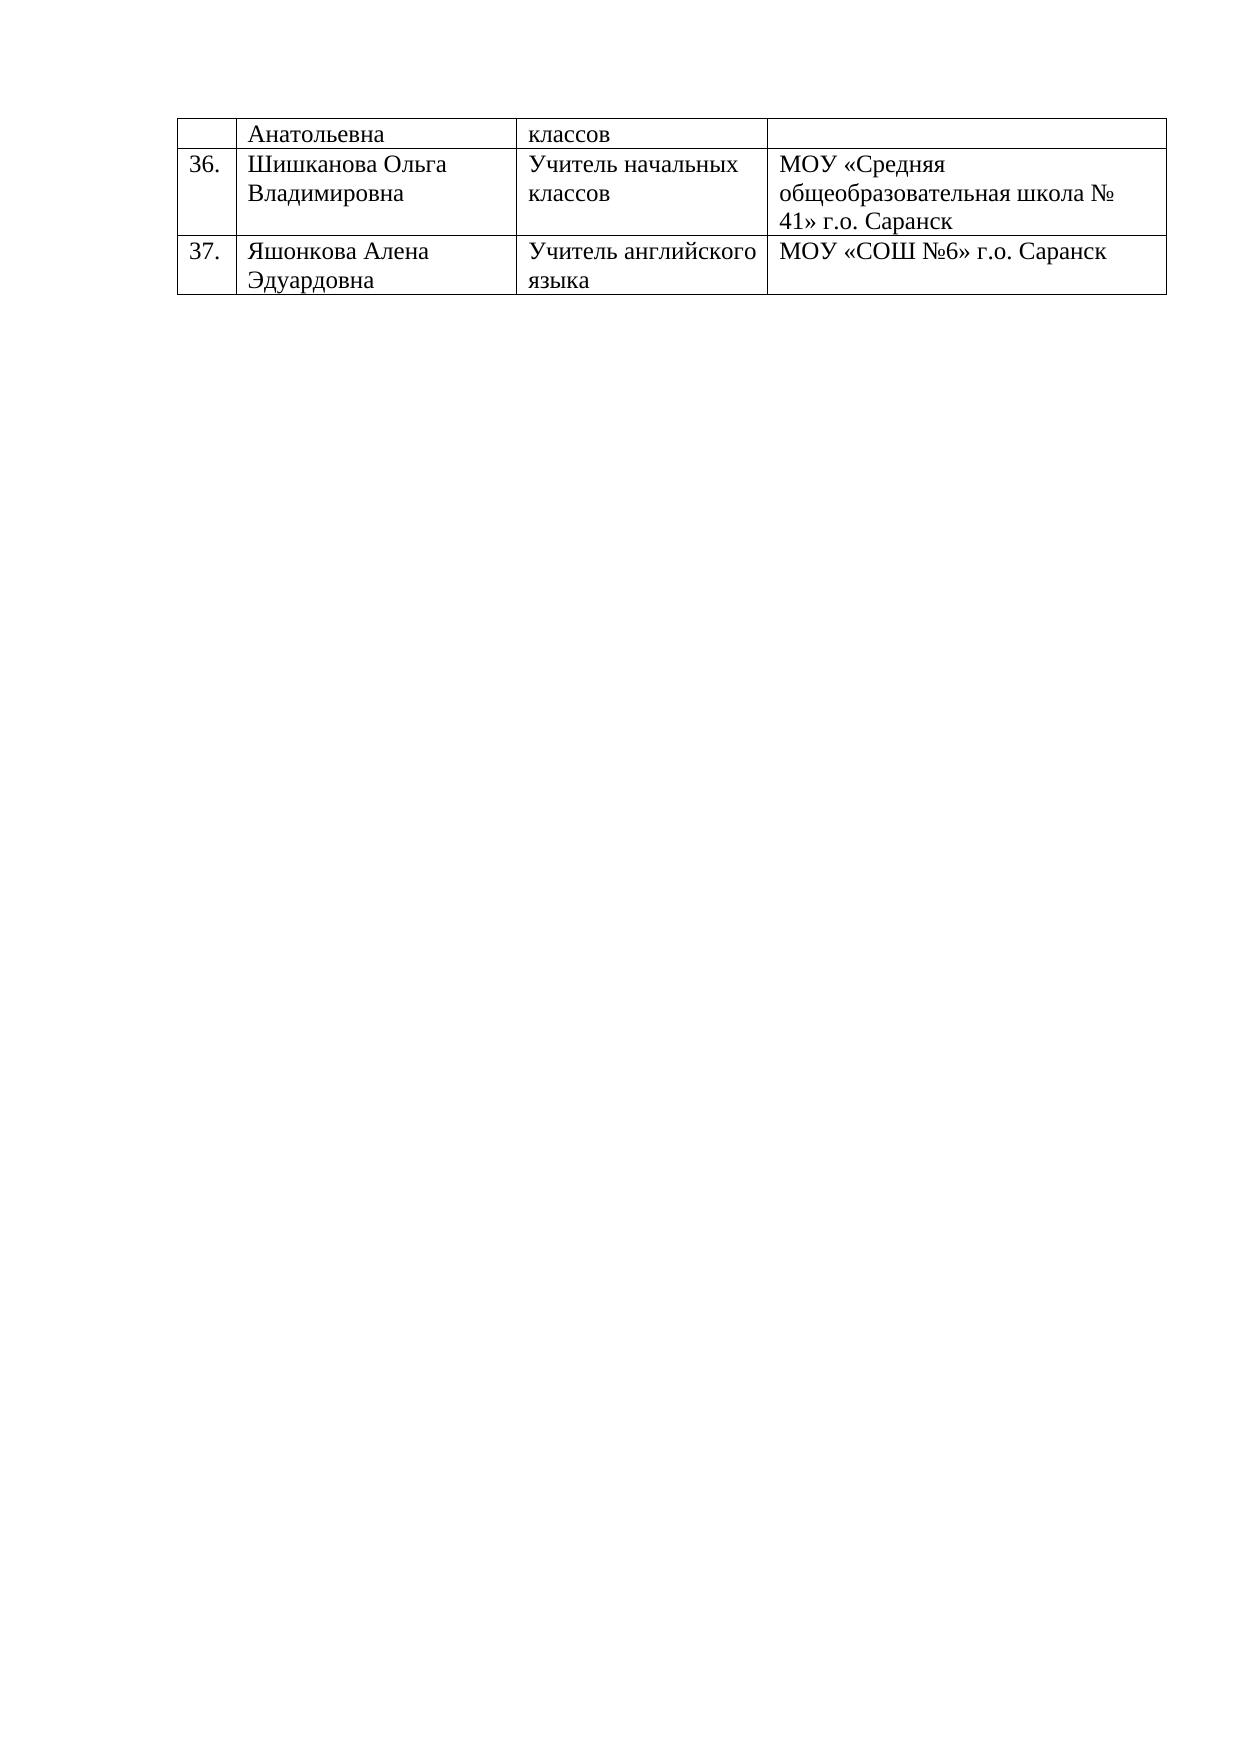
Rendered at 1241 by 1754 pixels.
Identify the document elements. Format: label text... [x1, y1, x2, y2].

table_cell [237, 119, 516, 148]
table_cell Шишканова Ольга Владимировна [237, 149, 516, 235]
table_cell Яшонкова Алена Эдуардовна [237, 236, 516, 294]
table_cell [178, 236, 236, 294]
table_cell [178, 119, 236, 148]
table_cell МОУ «СОШ №6» г.о. Саранск [768, 236, 1166, 294]
table_cell Учитель английского языка [517, 236, 767, 294]
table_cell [517, 119, 767, 148]
table_cell МОУ «Средняя общеобразовательная школа № 41» г.о. Саранск [768, 149, 1166, 235]
table_cell [178, 149, 236, 235]
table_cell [768, 119, 1166, 148]
table_cell Учитель начальных классов [517, 149, 767, 235]
